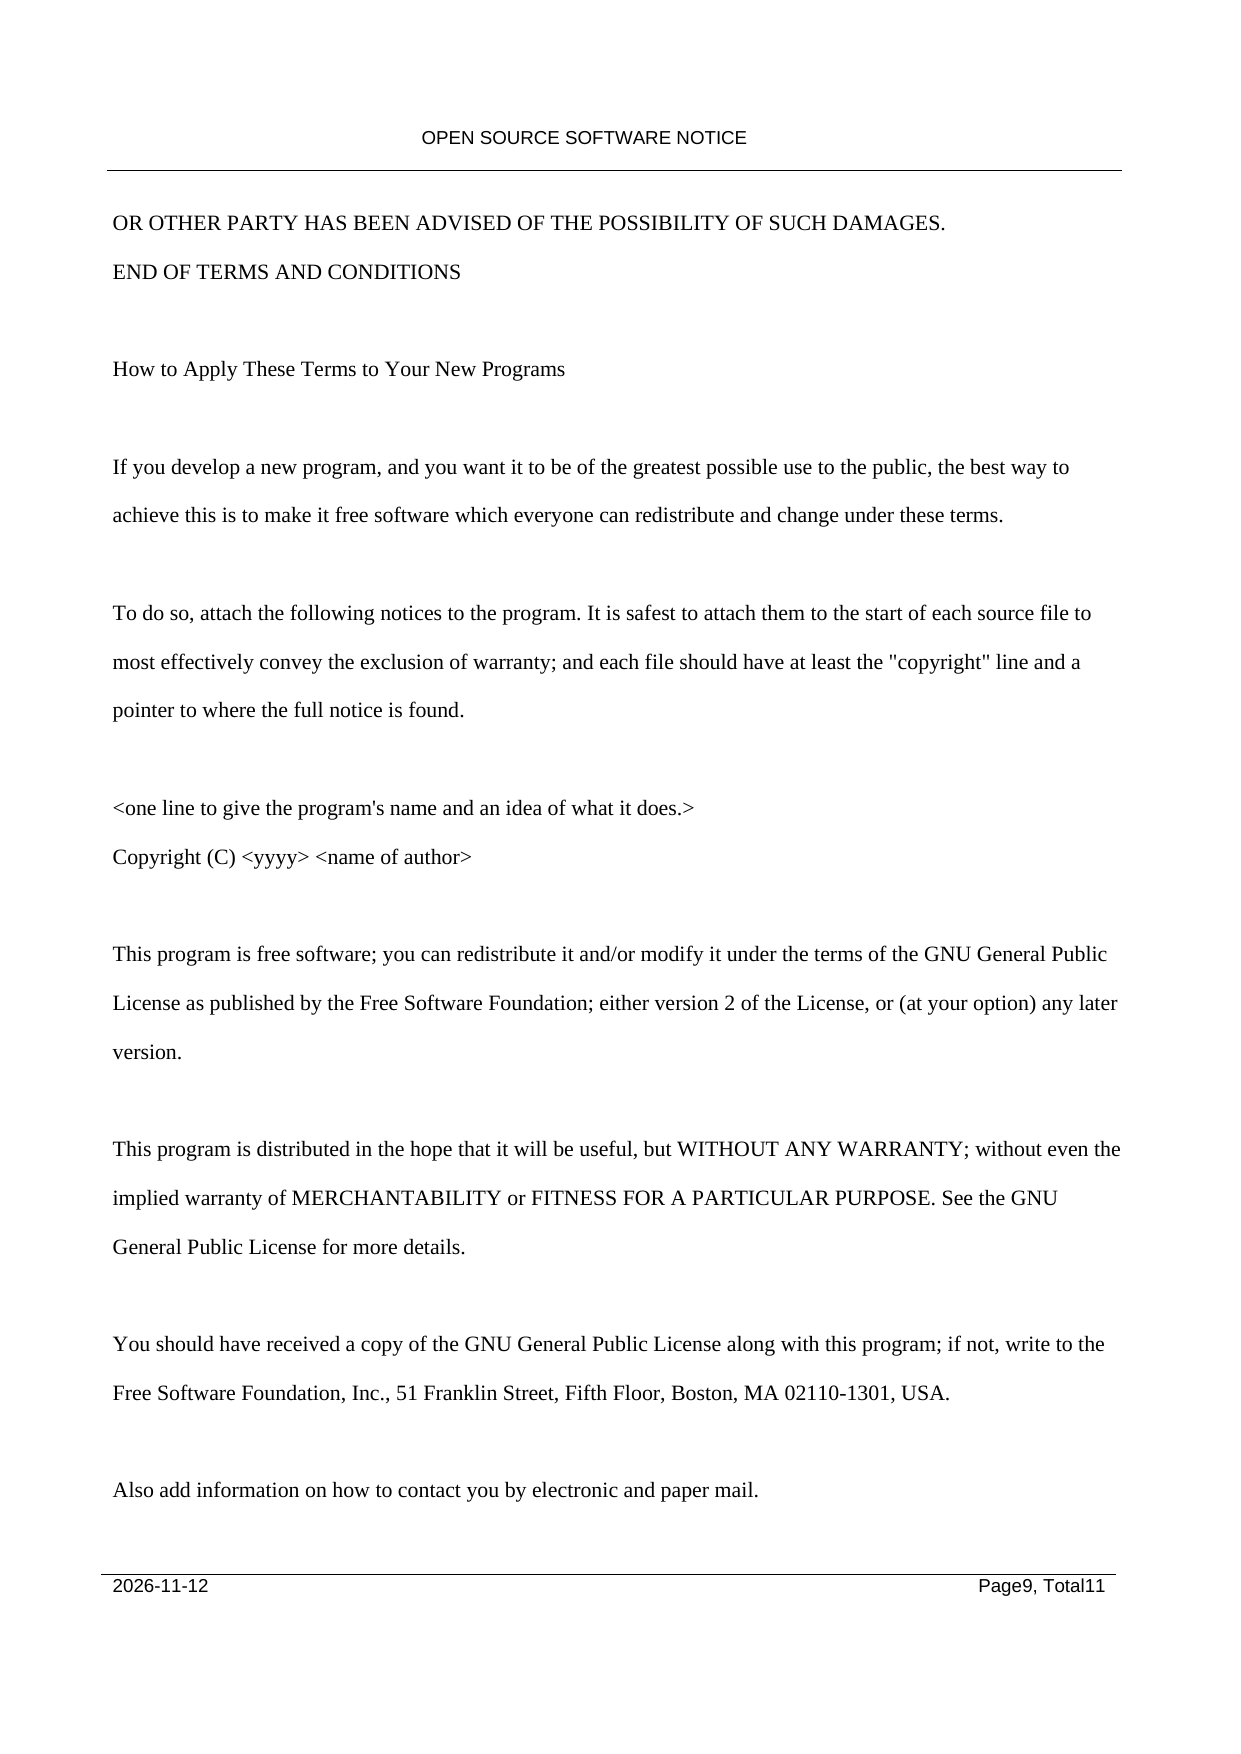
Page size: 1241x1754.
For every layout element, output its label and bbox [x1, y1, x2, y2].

text [112, 206, 1128, 1506]
